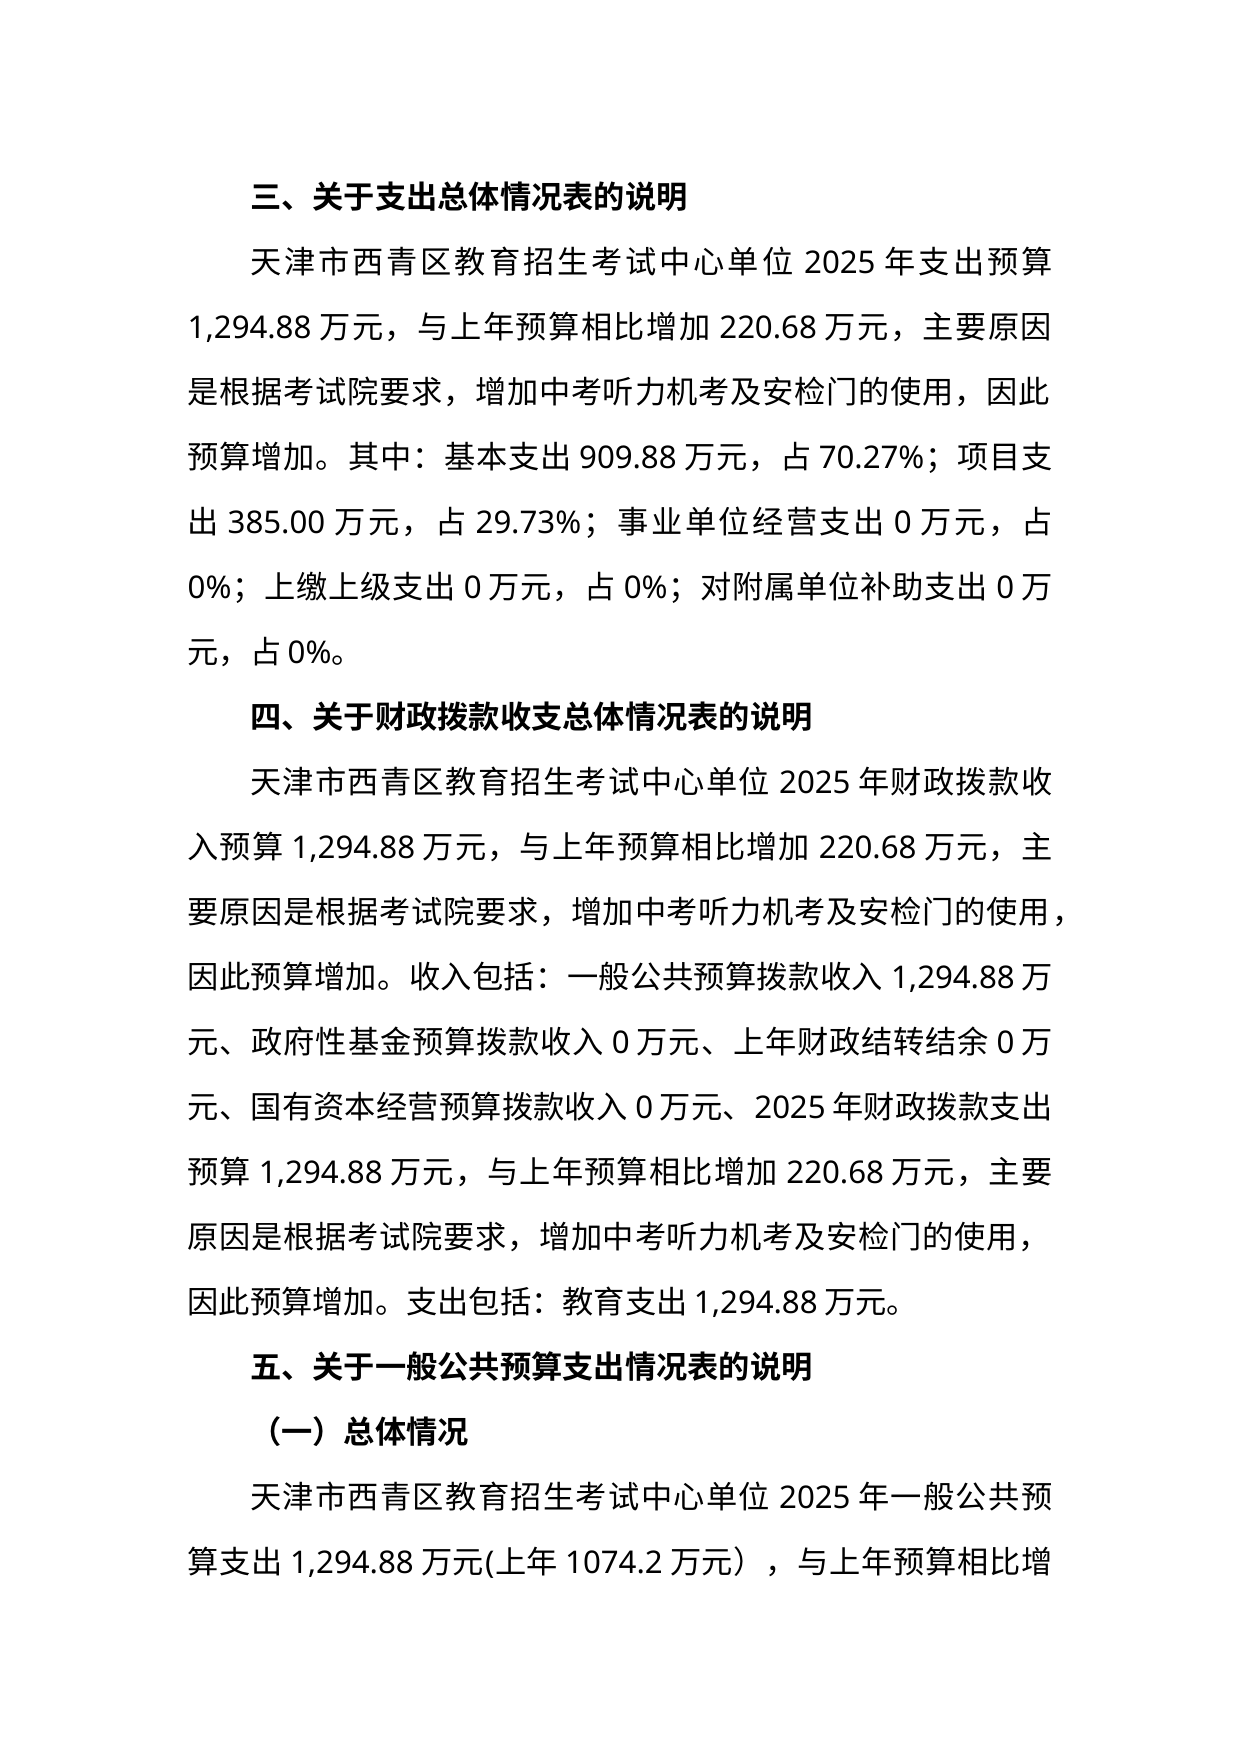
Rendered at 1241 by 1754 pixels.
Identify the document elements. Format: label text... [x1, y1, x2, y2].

text 四、关于财政拨款收支总体情况表的说明 [187, 682, 1053, 747]
text 天津市西青区教育招生考试中心单位2025年财政拨款收入预算1,294.88万元，与上年预算相比增加220.68万元，主要原因是根据考试院要求，增加中考听力机考及安检门的使用，因此预算增加。收入包括：一般公共预算拨款收入1,294.88万元、政府性基金预算拨款收入0万元、上年财政结转结余0万元、国有资本经营预算拨款收入0万元、2025年财政拨款支出预算1,294.88万元，与上年预算相比增加220.68万元，主要原因是根据考试院要求，增加中考听力机考及安检门的使用，因此预算增加。支出包括：教育支出1,294.88万元。 [187, 747, 1053, 1332]
text 天津市西青区教育招生考试中心单位2025年支出预算1,294.88万元，与上年预算相比增加220.68万元，主要原因是根据考试院要求，增加中考听力机考及安检门的使用，因此预算增加。其中：基本支出909.88万元，占70.27%；项目支出385.00万元，占29.73%；事业单位经营支出0万元，占0%；上缴上级支出0万元，占0%；对附属单位补助支出0万元，占0%。 [187, 227, 1053, 682]
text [187, 1462, 1053, 1592]
text 三、关于支出总体情况表的说明 [187, 162, 1053, 227]
text 五、关于一般公共预算支出情况表的说明 [187, 1332, 1053, 1397]
text （一）总体情况 [187, 1397, 1053, 1462]
